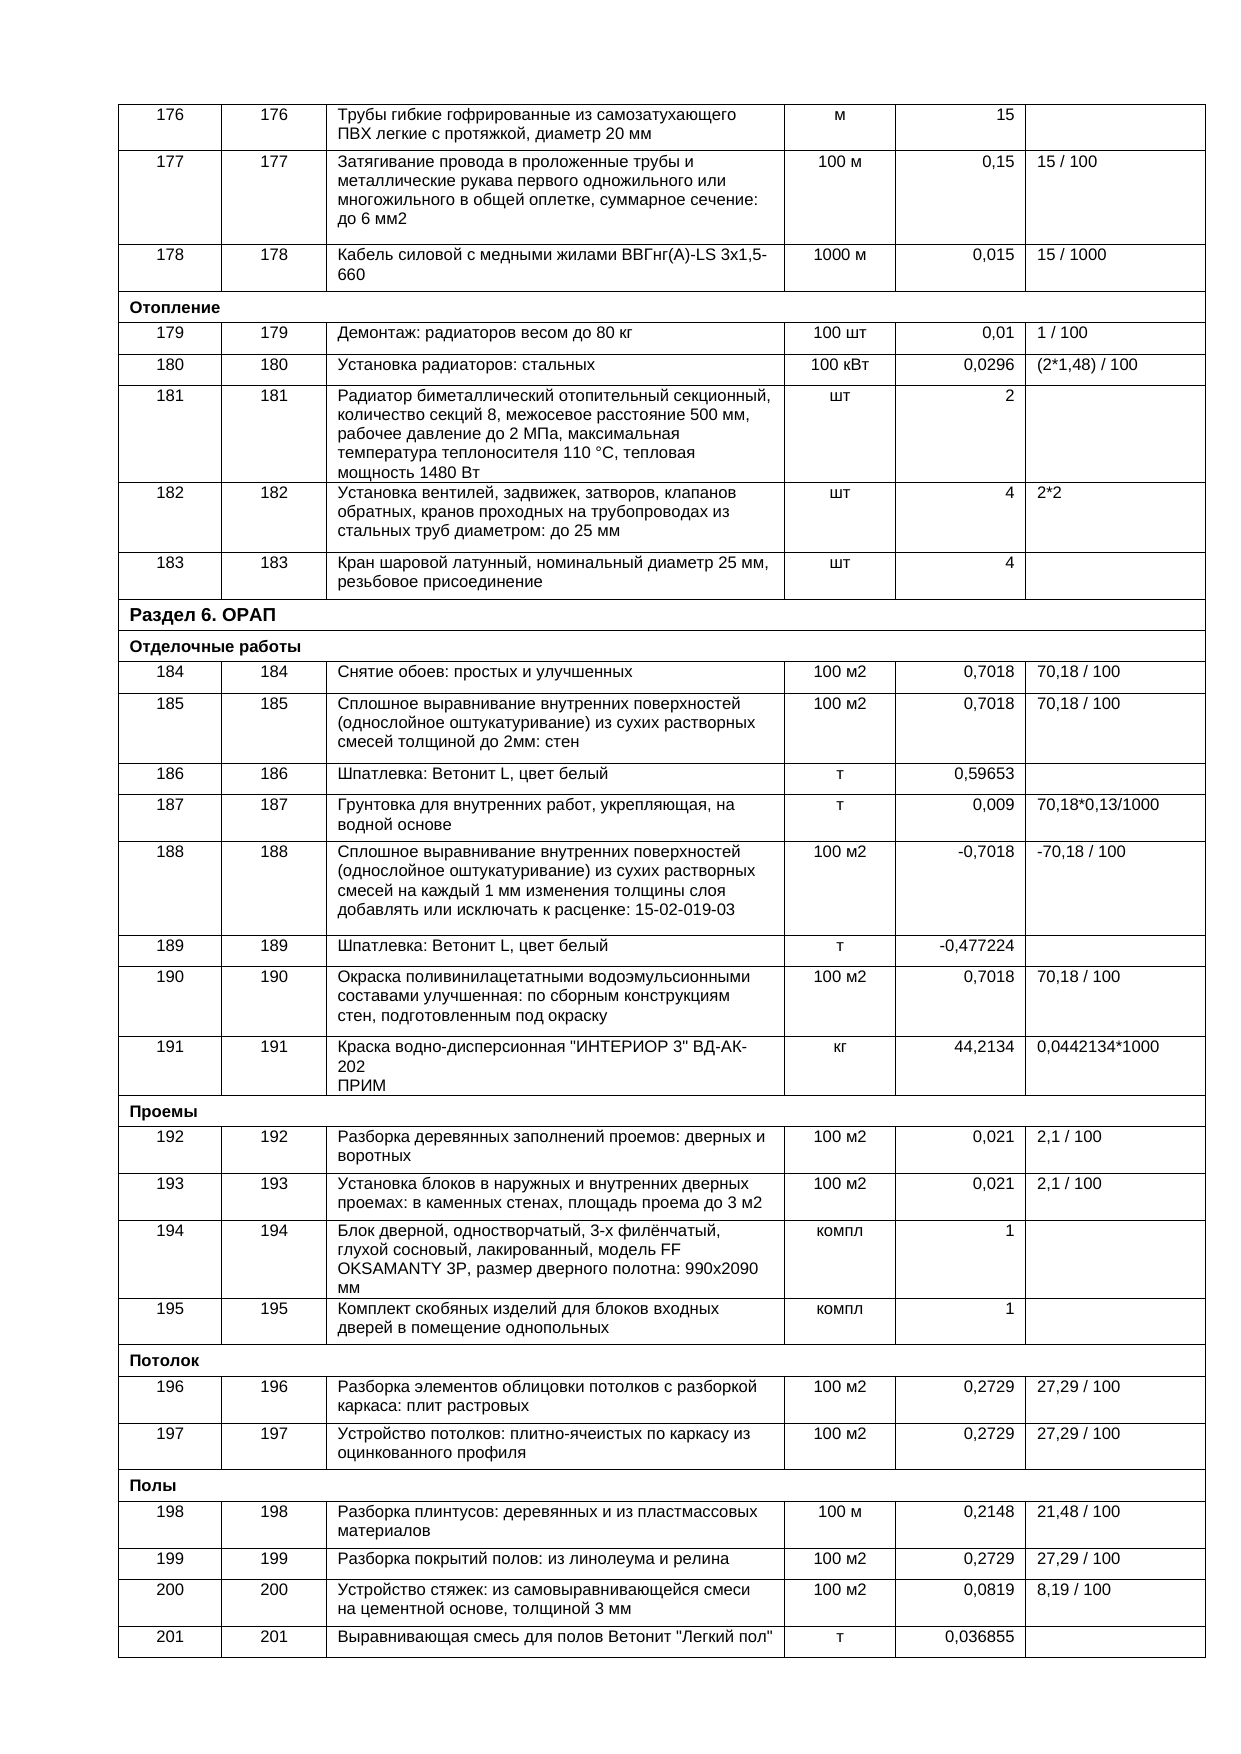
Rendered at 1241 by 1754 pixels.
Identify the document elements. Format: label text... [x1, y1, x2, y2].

table_cell 0,2729 [896, 1377, 1025, 1422]
table_cell Шпатлевка: Ветонит L, цвет белый [327, 936, 784, 966]
table_cell 180 [119, 355, 221, 385]
table_cell 179 [119, 323, 221, 353]
table_cell 8,19 / 100 [1026, 1580, 1205, 1626]
table_cell 194 [119, 1221, 221, 1297]
table_cell 189 [119, 936, 221, 966]
table_cell 197 [119, 1424, 221, 1469]
table_cell 183 [222, 553, 326, 599]
table_cell 100 кВт [785, 355, 895, 385]
table_cell Разборка плинтусов: деревянных и из пластмассовых материалов [327, 1502, 784, 1547]
table_cell 0,01 [896, 323, 1025, 353]
table_cell 191 [222, 1037, 326, 1095]
table_cell 200 [119, 1580, 221, 1626]
table_cell 0,015 [896, 245, 1025, 291]
table_cell [1026, 764, 1205, 794]
table_cell Демонтаж: радиаторов весом до 80 кг [327, 323, 784, 353]
table_cell Устройство стяжек: из самовыравнивающейся смеси на цементной основе, толщиной 3 мм [327, 1580, 784, 1626]
table_cell т [785, 1627, 895, 1657]
table_cell 193 [119, 1174, 221, 1220]
table_cell 0,0296 [896, 355, 1025, 385]
table_cell 0,7018 [896, 967, 1025, 1036]
table_cell 0,036855 [896, 1627, 1025, 1657]
table_cell 0,2729 [896, 1424, 1025, 1469]
table_cell 4 [896, 553, 1025, 599]
table_cell м [785, 105, 895, 150]
table_cell 15 / 1000 [1026, 245, 1205, 291]
table_cell 15 [896, 105, 1025, 150]
table_cell 2*2 [1026, 483, 1205, 552]
table_cell 100 м [785, 151, 895, 244]
table_cell [1026, 105, 1205, 150]
table_cell 199 [222, 1549, 326, 1579]
table_cell 176 [222, 105, 326, 150]
table_cell [1026, 386, 1205, 482]
table_cell 185 [222, 694, 326, 763]
table_cell 180 [222, 355, 326, 385]
table_cell 176 [119, 105, 221, 150]
table_cell 1000 м [785, 245, 895, 291]
table_cell кг [785, 1037, 895, 1095]
table_cell Краска водно-дисперсионная "ИНТЕРИОР 3" ВД-АК-202 ПРИМ [327, 1037, 784, 1095]
table_cell Комплект скобяных изделий для блоков входных дверей в помещение однопольных [327, 1299, 784, 1344]
table_cell 189 [222, 936, 326, 966]
table_cell 192 [222, 1127, 326, 1173]
table_cell 186 [222, 764, 326, 794]
table_cell Грунтовка для внутренних работ, укрепляющая, на водной основе [327, 795, 784, 841]
table_cell 0,15 [896, 151, 1025, 244]
table_cell Кран шаровой латунный, номинальный диаметр 25 мм, резьбовое присоединение [327, 553, 784, 599]
table_cell Устройство потолков: плитно-ячеистых по каркасу из оцинкованного профиля [327, 1424, 784, 1469]
table_cell 100 шт [785, 323, 895, 353]
table_cell -0,477224 [896, 936, 1025, 966]
table_cell 0,59653 [896, 764, 1025, 794]
table_cell 100 м2 [785, 662, 895, 692]
table_cell 190 [119, 967, 221, 1036]
table_cell Установка вентилей, задвижек, затворов, клапанов обратных, кранов проходных на трубопроводах из стальных труб диаметром: до 25 мм [327, 483, 784, 552]
table_cell 194 [222, 1221, 326, 1297]
table_cell Сплошное выравнивание внутренних поверхностей (однослойное оштукатуривание) из сухих растворных смесей на каждый 1 мм изменения толщины слоя добавлять или исключать к расценке: 15-02-019-03 [327, 842, 784, 935]
table_cell 27,29 / 100 [1026, 1377, 1205, 1422]
table_cell 192 [119, 1127, 221, 1173]
table_cell (2*1,48) / 100 [1026, 355, 1205, 385]
table_cell Отопление [119, 292, 1205, 322]
table_cell 199 [119, 1549, 221, 1579]
table_cell 70,18 / 100 [1026, 694, 1205, 763]
table_cell Разборка элементов облицовки потолков с разборкой каркаса: плит растровых [327, 1377, 784, 1422]
table_cell 184 [222, 662, 326, 692]
table_cell Трубы гибкие гофрированные из самозатухающего ПВХ легкие с протяжкой, диаметр 20 мм [327, 105, 784, 150]
table_cell Радиатор биметаллический отопительный секционный, количество секций 8, межосевое расстояние 500 мм, рабочее давление до 2 МПа, максимальная температура теплоносителя 110 °С, тепловая мощность 1480 Вт [327, 386, 784, 482]
table_cell 27,29 / 100 [1026, 1549, 1205, 1579]
table_cell 100 м2 [785, 694, 895, 763]
table_cell Кабель силовой с медными жилами ВВГнг(A)-LS 3х1,5-660 [327, 245, 784, 291]
table_cell 178 [222, 245, 326, 291]
table_cell 196 [222, 1377, 326, 1422]
table_cell 184 [119, 662, 221, 692]
table_cell 201 [119, 1627, 221, 1657]
table_cell 0,7018 [896, 694, 1025, 763]
table_cell [1026, 1221, 1205, 1297]
table_cell 196 [119, 1377, 221, 1422]
table_cell Полы [119, 1470, 1205, 1501]
table_cell шт [785, 553, 895, 599]
table_cell 27,29 / 100 [1026, 1424, 1205, 1469]
table_cell 198 [222, 1502, 326, 1547]
table_cell 0,0442134*1000 [1026, 1037, 1205, 1095]
table_cell Проемы [119, 1096, 1205, 1126]
table_cell 191 [119, 1037, 221, 1095]
table_cell Шпатлевка: Ветонит L, цвет белый [327, 764, 784, 794]
table_cell 179 [222, 323, 326, 353]
table_cell Затягивание провода в проложенные трубы и металлические рукава первого одножильного или многожильного в общей оплетке, суммарное сечение: до 6 мм2 [327, 151, 784, 244]
table_cell -70,18 / 100 [1026, 842, 1205, 935]
table_cell 15 / 100 [1026, 151, 1205, 244]
table_cell Потолок [119, 1345, 1205, 1376]
table_cell 177 [119, 151, 221, 244]
table_cell Выравнивающая смесь для полов Ветонит "Легкий пол" [327, 1627, 784, 1657]
table_cell 100 м2 [785, 1549, 895, 1579]
table_cell 178 [119, 245, 221, 291]
table_cell 100 м2 [785, 1424, 895, 1469]
table_cell Раздел 6. ОРАП [119, 600, 1205, 630]
table_cell 185 [119, 694, 221, 763]
table_cell Установка блоков в наружных и внутренних дверных проемах: в каменных стенах, площадь проема до 3 м2 [327, 1174, 784, 1220]
table_cell 187 [119, 795, 221, 841]
table_cell 1 / 100 [1026, 323, 1205, 353]
table_cell 193 [222, 1174, 326, 1220]
table_cell 197 [222, 1424, 326, 1469]
table_cell т [785, 764, 895, 794]
table_cell 201 [222, 1627, 326, 1657]
table_cell 100 м2 [785, 1580, 895, 1626]
table_cell 21,48 / 100 [1026, 1502, 1205, 1547]
table_cell 2,1 / 100 [1026, 1127, 1205, 1173]
table_cell Блок дверной, одностворчатый, 3-х филёнчатый, глухой сосновый, лакированный, модель FF OKSAMANTY 3P, размер дверного полотна: 990х2090 мм [327, 1221, 784, 1297]
table_cell 0,7018 [896, 662, 1025, 692]
table_cell 187 [222, 795, 326, 841]
table_cell 100 м2 [785, 967, 895, 1036]
table_cell 188 [119, 842, 221, 935]
table_cell 182 [222, 483, 326, 552]
table_cell [1026, 1627, 1205, 1657]
table_cell 0,009 [896, 795, 1025, 841]
table_cell 190 [222, 967, 326, 1036]
table_cell 70,18*0,13/1000 [1026, 795, 1205, 841]
table_cell Установка радиаторов: стальных [327, 355, 784, 385]
table_cell Снятие обоев: простых и улучшенных [327, 662, 784, 692]
table_cell шт [785, 386, 895, 482]
table_cell 177 [222, 151, 326, 244]
table_cell Отделочные работы [119, 631, 1205, 661]
table_cell 195 [119, 1299, 221, 1344]
table_cell 200 [222, 1580, 326, 1626]
table_cell 100 м2 [785, 1127, 895, 1173]
table_cell 1 [896, 1299, 1025, 1344]
table_cell [1026, 553, 1205, 599]
table_cell [1026, 936, 1205, 966]
table_cell 0,021 [896, 1174, 1025, 1220]
table_cell 0,0819 [896, 1580, 1025, 1626]
table_cell 2,1 / 100 [1026, 1174, 1205, 1220]
table_cell 100 м [785, 1502, 895, 1547]
table_cell Разборка деревянных заполнений проемов: дверных и воротных [327, 1127, 784, 1173]
table_cell 70,18 / 100 [1026, 662, 1205, 692]
table_cell т [785, 795, 895, 841]
table_cell 100 м2 [785, 1377, 895, 1422]
table_cell 198 [119, 1502, 221, 1547]
table_cell 186 [119, 764, 221, 794]
table_cell компл [785, 1299, 895, 1344]
table_cell 182 [119, 483, 221, 552]
table_cell 181 [119, 386, 221, 482]
table_cell т [785, 936, 895, 966]
table_cell Разборка покрытий полов: из линолеума и релина [327, 1549, 784, 1579]
table_cell Сплошное выравнивание внутренних поверхностей (однослойное оштукатуривание) из сухих растворных смесей толщиной до 2мм: стен [327, 694, 784, 763]
table_cell компл [785, 1221, 895, 1297]
table_cell 183 [119, 553, 221, 599]
table_cell 70,18 / 100 [1026, 967, 1205, 1036]
table_cell 0,2729 [896, 1549, 1025, 1579]
table_cell 100 м2 [785, 1174, 895, 1220]
table_cell -0,7018 [896, 842, 1025, 935]
table_cell 1 [896, 1221, 1025, 1297]
table_cell 100 м2 [785, 842, 895, 935]
table_cell 188 [222, 842, 326, 935]
table_cell 0,021 [896, 1127, 1025, 1173]
table_cell 181 [222, 386, 326, 482]
table_cell 4 [896, 483, 1025, 552]
table_cell шт [785, 483, 895, 552]
table_cell Окраска поливинилацетатными водоэмульсионными составами улучшенная: по сборным конструкциям стен, подготовленным под окраску [327, 967, 784, 1036]
table_cell 2 [896, 386, 1025, 482]
table_cell 0,2148 [896, 1502, 1025, 1547]
table_cell 195 [222, 1299, 326, 1344]
table_cell 44,2134 [896, 1037, 1025, 1095]
table_cell [1026, 1299, 1205, 1344]
